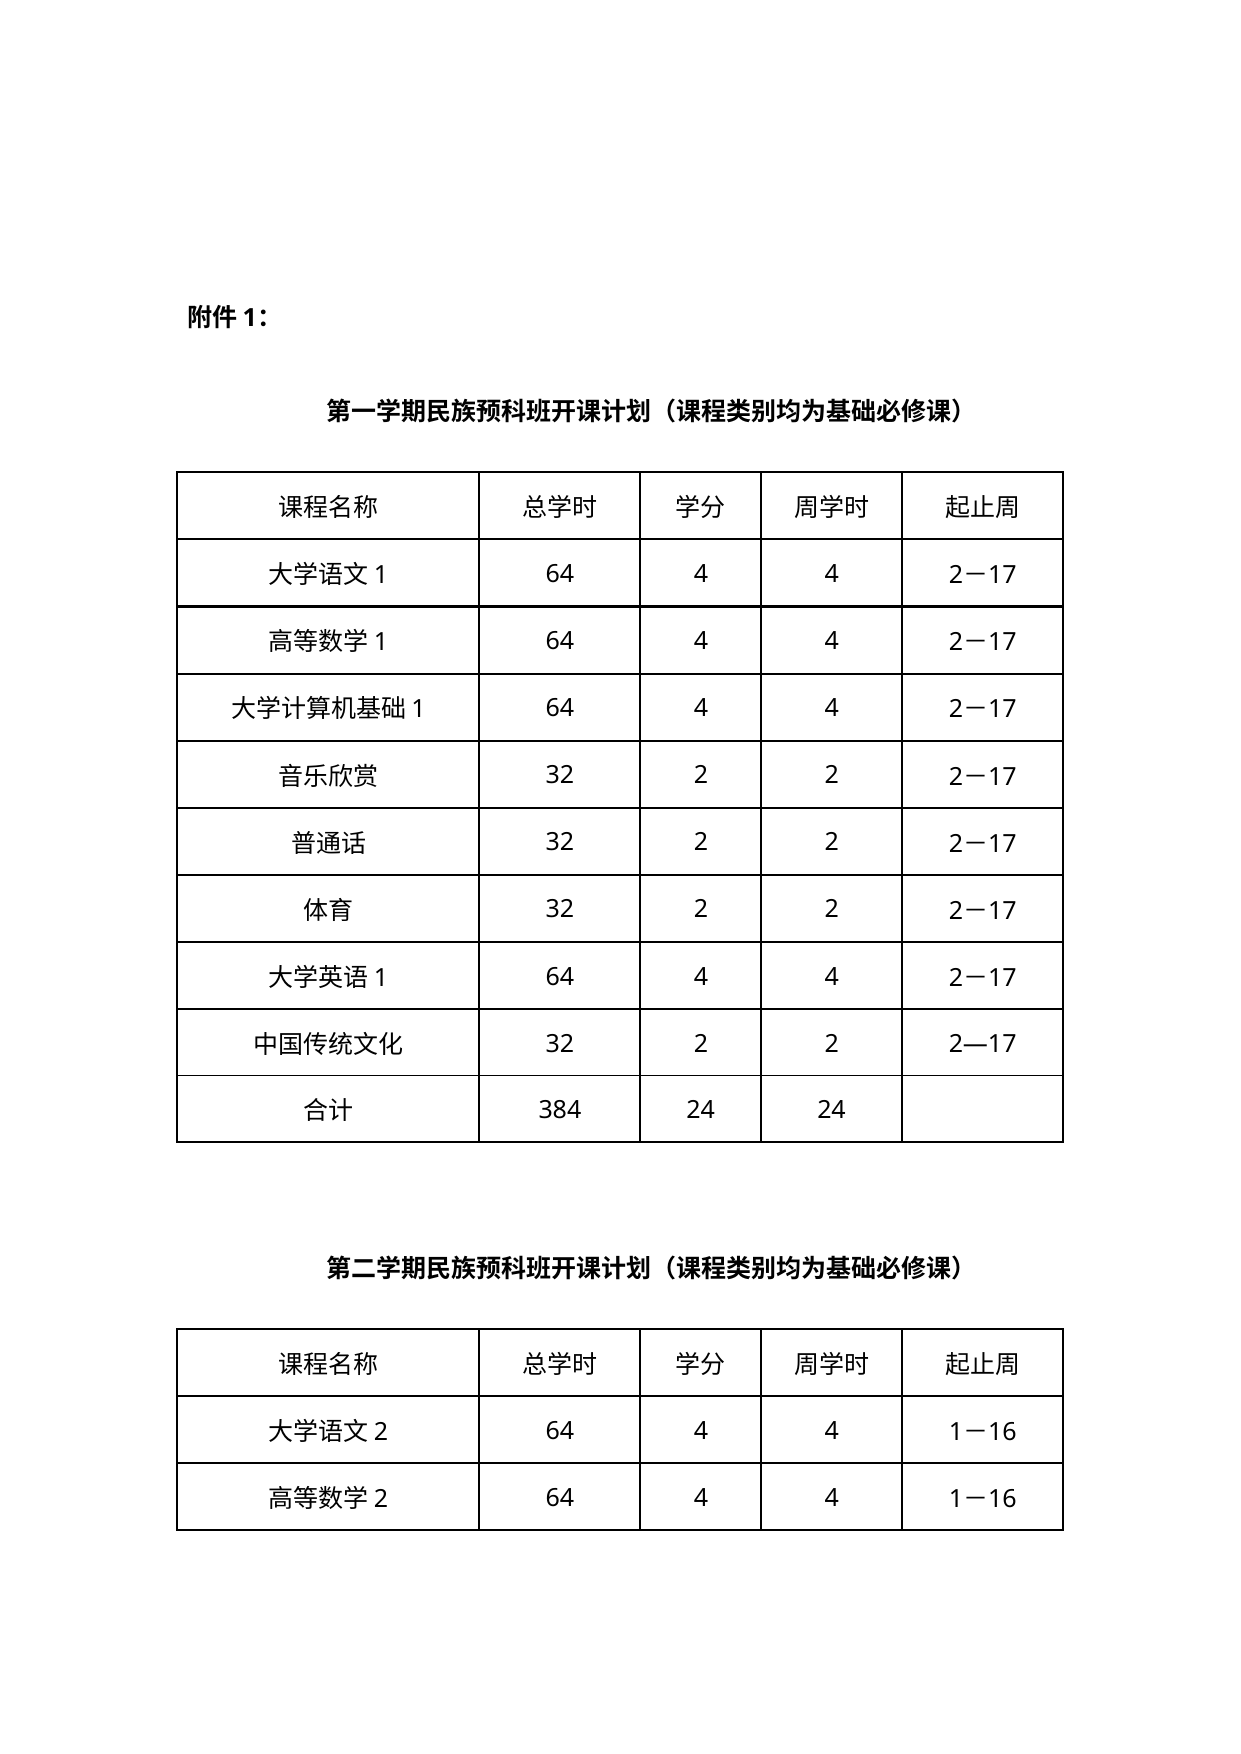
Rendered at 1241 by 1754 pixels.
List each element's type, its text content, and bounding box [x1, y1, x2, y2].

table_cell 4 [641, 608, 760, 672]
table_cell 2 [641, 1010, 760, 1075]
table_cell 合计 [178, 1076, 478, 1141]
table_cell 24 [641, 1076, 760, 1141]
table_cell 4 [641, 1464, 760, 1529]
table_cell 音乐欣赏 [178, 742, 478, 807]
table_cell 4 [641, 675, 760, 739]
table_cell 2 [641, 809, 760, 874]
table_cell 大学计算机基础1 [178, 675, 478, 739]
table_cell 64 [480, 608, 639, 672]
table_cell [903, 1076, 1062, 1141]
table_cell 32 [480, 809, 639, 874]
table_cell 大学语文1 [178, 540, 478, 605]
table_cell 4 [762, 1464, 901, 1529]
table_cell 64 [480, 943, 639, 1008]
table_cell 2－17 [903, 608, 1062, 672]
table_cell 4 [762, 1397, 901, 1462]
table_cell 2－17 [903, 876, 1062, 941]
table_cell 64 [480, 675, 639, 739]
table_header 周学时 [762, 1330, 901, 1395]
table_cell 高等数学1 [178, 608, 478, 672]
table_cell 24 [762, 1076, 901, 1141]
table_cell 2 [762, 809, 901, 874]
table_header 课程名称 [178, 1330, 478, 1395]
table_header 总学时 [480, 473, 639, 538]
table_cell 4 [762, 675, 901, 739]
table_cell 2 [762, 742, 901, 807]
table_cell 384 [480, 1076, 639, 1141]
table_cell 2－17 [903, 675, 1062, 739]
table_cell 1－16 [903, 1397, 1062, 1462]
table_cell 32 [480, 876, 639, 941]
table_cell 普通话 [178, 809, 478, 874]
table_cell 4 [641, 1397, 760, 1462]
table_cell 4 [641, 943, 760, 1008]
table_cell 1－16 [903, 1464, 1062, 1529]
text 附件1： [187, 283, 1053, 348]
table_cell 2－17 [903, 540, 1062, 605]
table_cell 2 [762, 1010, 901, 1075]
table_cell 4 [762, 608, 901, 672]
table_cell 2 [762, 876, 901, 941]
table_header 总学时 [480, 1330, 639, 1395]
table_cell 4 [762, 540, 901, 605]
text 第一学期民族预科班开课计划（课程类别均为基础必修课） [187, 377, 1053, 442]
table_cell 2－17 [903, 943, 1062, 1008]
table_cell 64 [480, 1397, 639, 1462]
table_cell 2－17 [903, 809, 1062, 874]
table_cell 高等数学2 [178, 1464, 478, 1529]
table_cell 大学英语1 [178, 943, 478, 1008]
table_header 学分 [641, 473, 760, 538]
table_cell 大学语文2 [178, 1397, 478, 1462]
table_cell 32 [480, 742, 639, 807]
table_cell 64 [480, 540, 639, 605]
table_header 学分 [641, 1330, 760, 1395]
table_cell 64 [480, 1464, 639, 1529]
text 第二学期民族预科班开课计划（课程类别均为基础必修课） [187, 1234, 1053, 1299]
table_cell 2—17 [903, 1010, 1062, 1075]
table_cell 4 [641, 540, 760, 605]
table_header 周学时 [762, 473, 901, 538]
table_cell 2 [641, 876, 760, 941]
table_cell 中国传统文化 [178, 1010, 478, 1075]
table_cell 2－17 [903, 742, 1062, 807]
table_cell 4 [762, 943, 901, 1008]
table_header 课程名称 [178, 473, 478, 538]
table_header 起止周 [903, 1330, 1062, 1395]
table_cell 32 [480, 1010, 639, 1075]
table_cell 体育 [178, 876, 478, 941]
table_header 起止周 [903, 473, 1062, 538]
table_cell 2 [641, 742, 760, 807]
